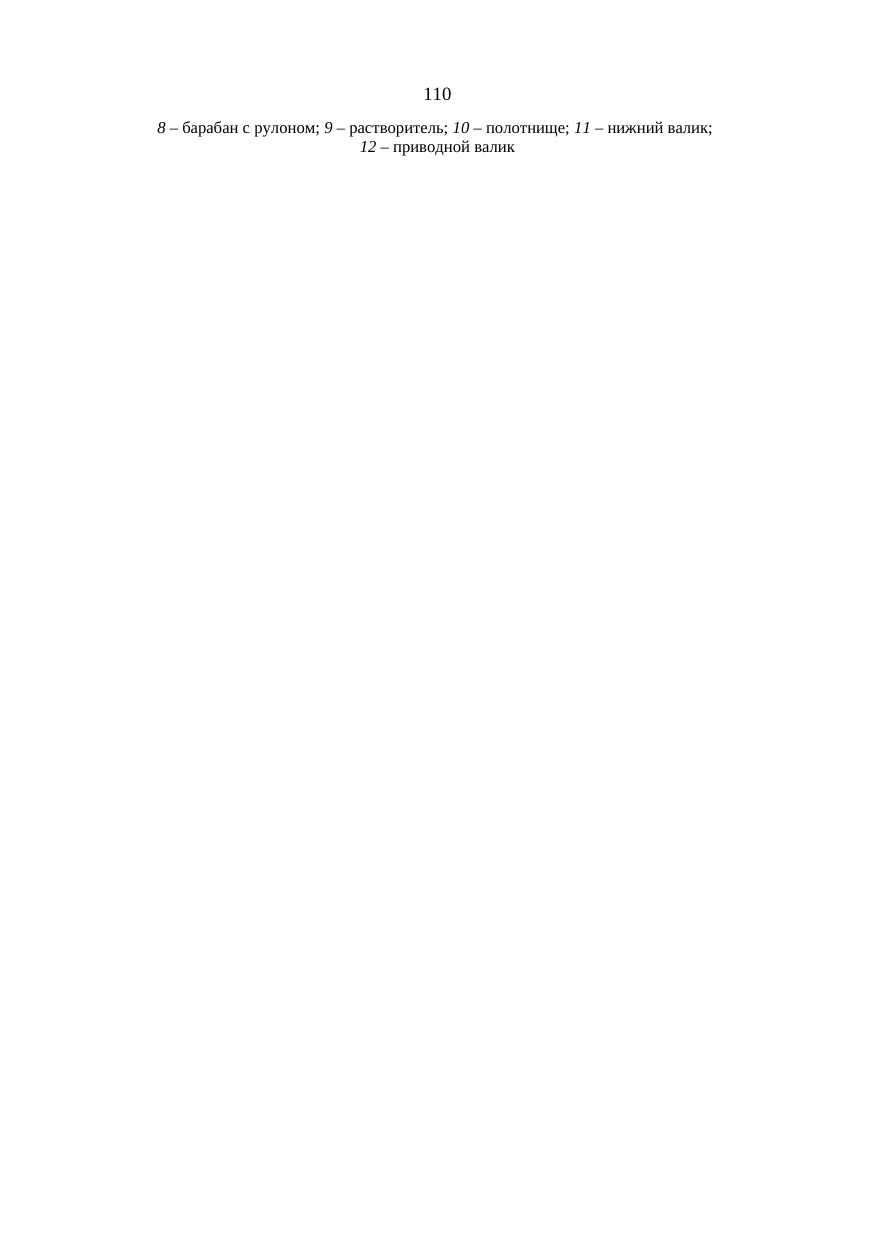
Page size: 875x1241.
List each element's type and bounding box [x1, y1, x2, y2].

text [118, 118, 756, 156]
